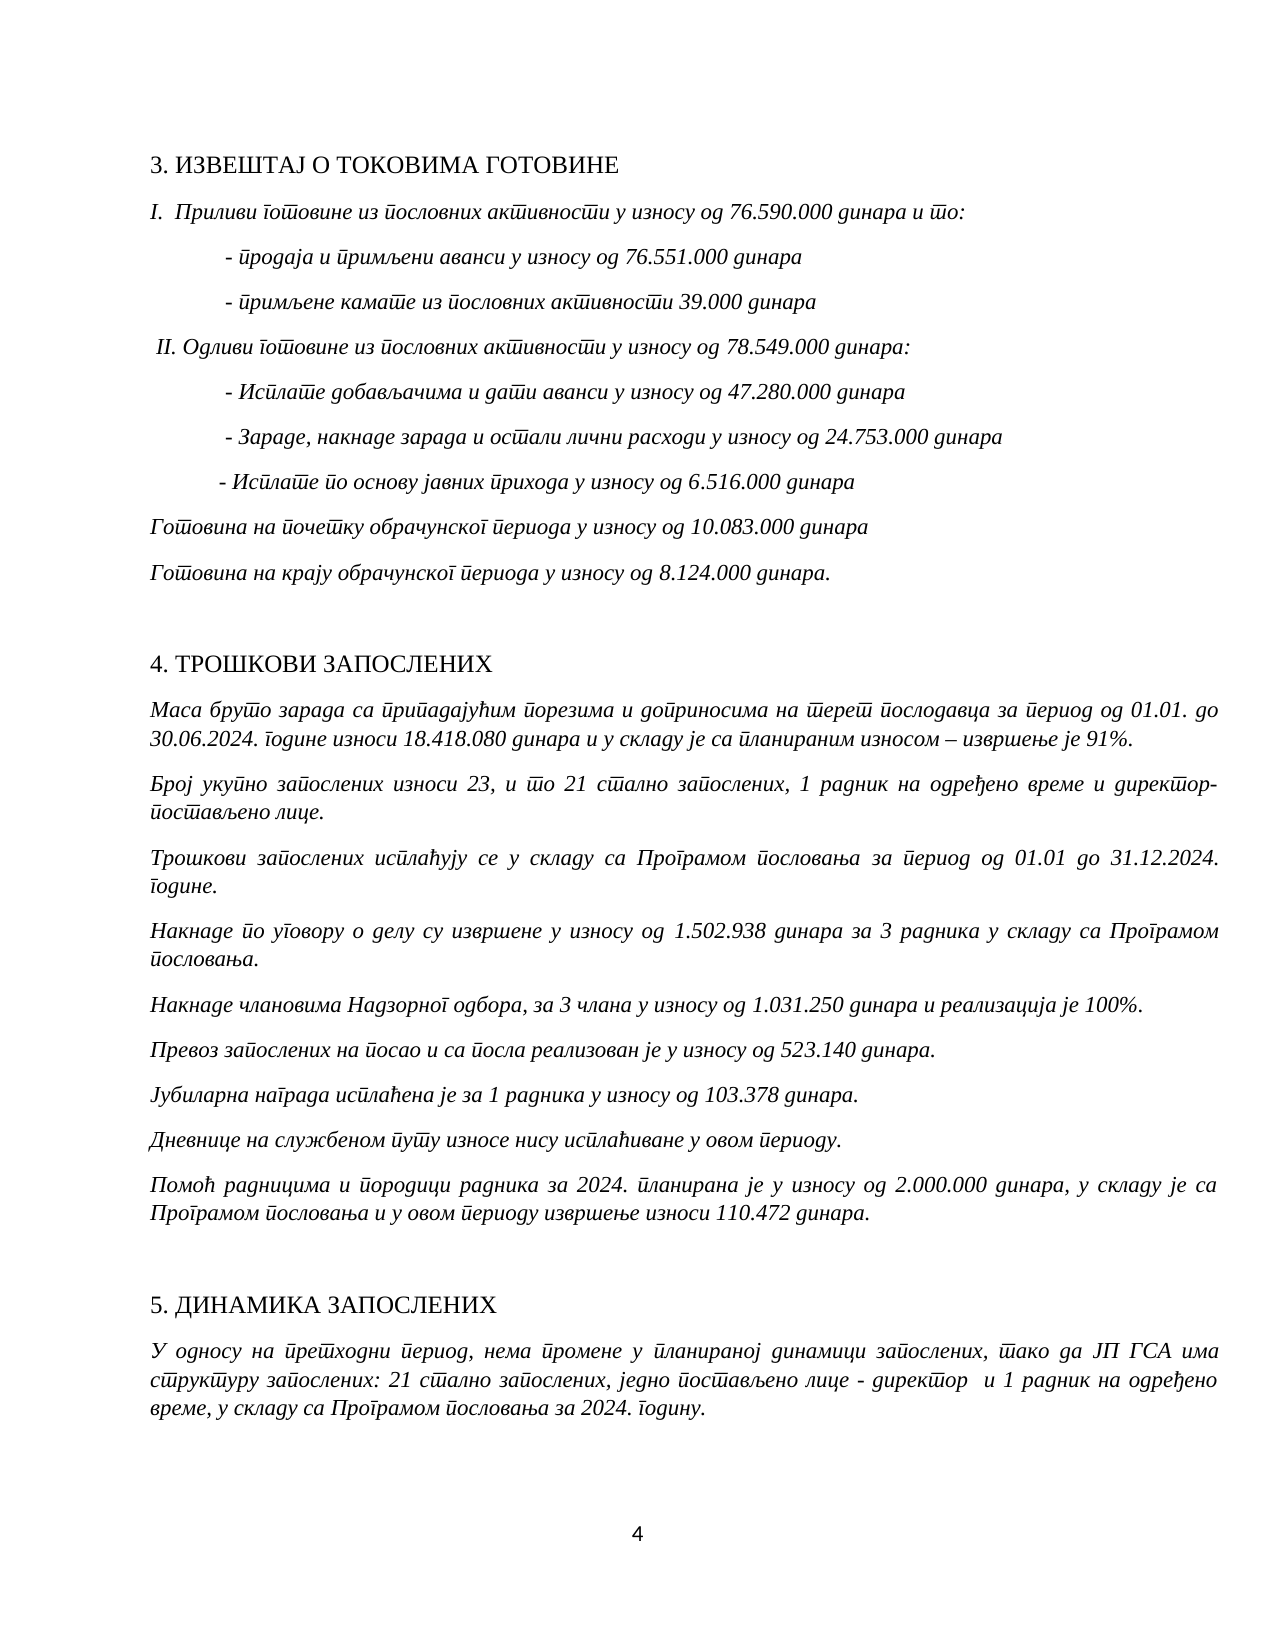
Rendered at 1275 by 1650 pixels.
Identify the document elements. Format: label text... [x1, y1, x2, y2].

text Помоћ радницима и породици радника за 2024. планирана је у износу од 2.000.000 динара, у складу је са Програмом пословања и у овом периоду извршење износи 110.472 динара. [150, 1171, 1222, 1226]
text Трошкови запослених исплаћују се у складу са Програмом пословања за период од 01.01 до 31.12.2024. године. [150, 843, 1222, 898]
text Маса бруто зарада са припадајућим порезима и доприносима на терет послодавца за период од 01.01. до 30.06.2024. године износи 18.418.080 динара и у складу је са планираним износом – извршење је 91%. [150, 696, 1222, 751]
text - продаја и примљени аванси у износу од 76.551.000 динара [150, 243, 1222, 269]
text Накнаде члановима Надзорног одбора, за 3 члана у износу од 1.031.250 динара и реализација је 100%. [150, 991, 1222, 1017]
text Готовина на почетку обрачунског периода у износу од 10.083.000 динара [150, 513, 1222, 540]
text II. Одливи готовине из пословних активности у износу од 78.549.000 динара: [150, 333, 1222, 359]
text - Исплате по основу јавних прихода у износу од 6.516.000 динара [150, 468, 1222, 495]
text - Зараде, накнаде зарада и остали лични расходи у износу од 24.753.000 динара [150, 423, 1222, 449]
text Готовина на крају обрачунског периода у износу од 8.124.000 динара. [150, 558, 1222, 585]
text I. Приливи готовине из пословних активности у износу од 76.590.000 динара и то: [150, 198, 1222, 224]
text - примљене камате из пословних активности 39.000 динара [150, 288, 1222, 314]
text 4. ТРОШКОВИ ЗАПОСЛЕНИХ [150, 649, 1125, 677]
text 5. ДИНАМИКА ЗАПОСЛЕНИХ [150, 1290, 1125, 1318]
text У односу на претходни период, нема промене у планираној динамици запослених, тако да ЈП ГСА има структуру запослених: 21 стално запослених, једно постављено лице - директор и 1 радник на одређено време, у складу са Програмом пословања за 2024. годину. [150, 1337, 1222, 1421]
text Накнаде по уговору о делу су извршене у износу од 1.502.938 динара за 3 радника у складу са Програмом пословања. [150, 917, 1222, 972]
text Јубиларнa награда исплаћена је за 1 радника у износу од 103.378 динара. [150, 1081, 1222, 1107]
text Број укупно запослених износи 23, и то 21 стално запослених, 1 радник на одређено време и директор-постављено лице. [150, 770, 1222, 825]
text - Исплате добављачима и дати аванси у износу од 47.280.000 динара [150, 378, 1222, 404]
text Превоз запослених на посао и са посла реализован је у износу од 523.140 динара. [150, 1036, 1222, 1062]
text Дневнице на службеном путу износе нису исплаћиване у овом периоду. [150, 1126, 1222, 1152]
text 3. ИЗВЕШТАЈ О ТОКОВИМА ГОТОВИНЕ [150, 150, 1125, 179]
